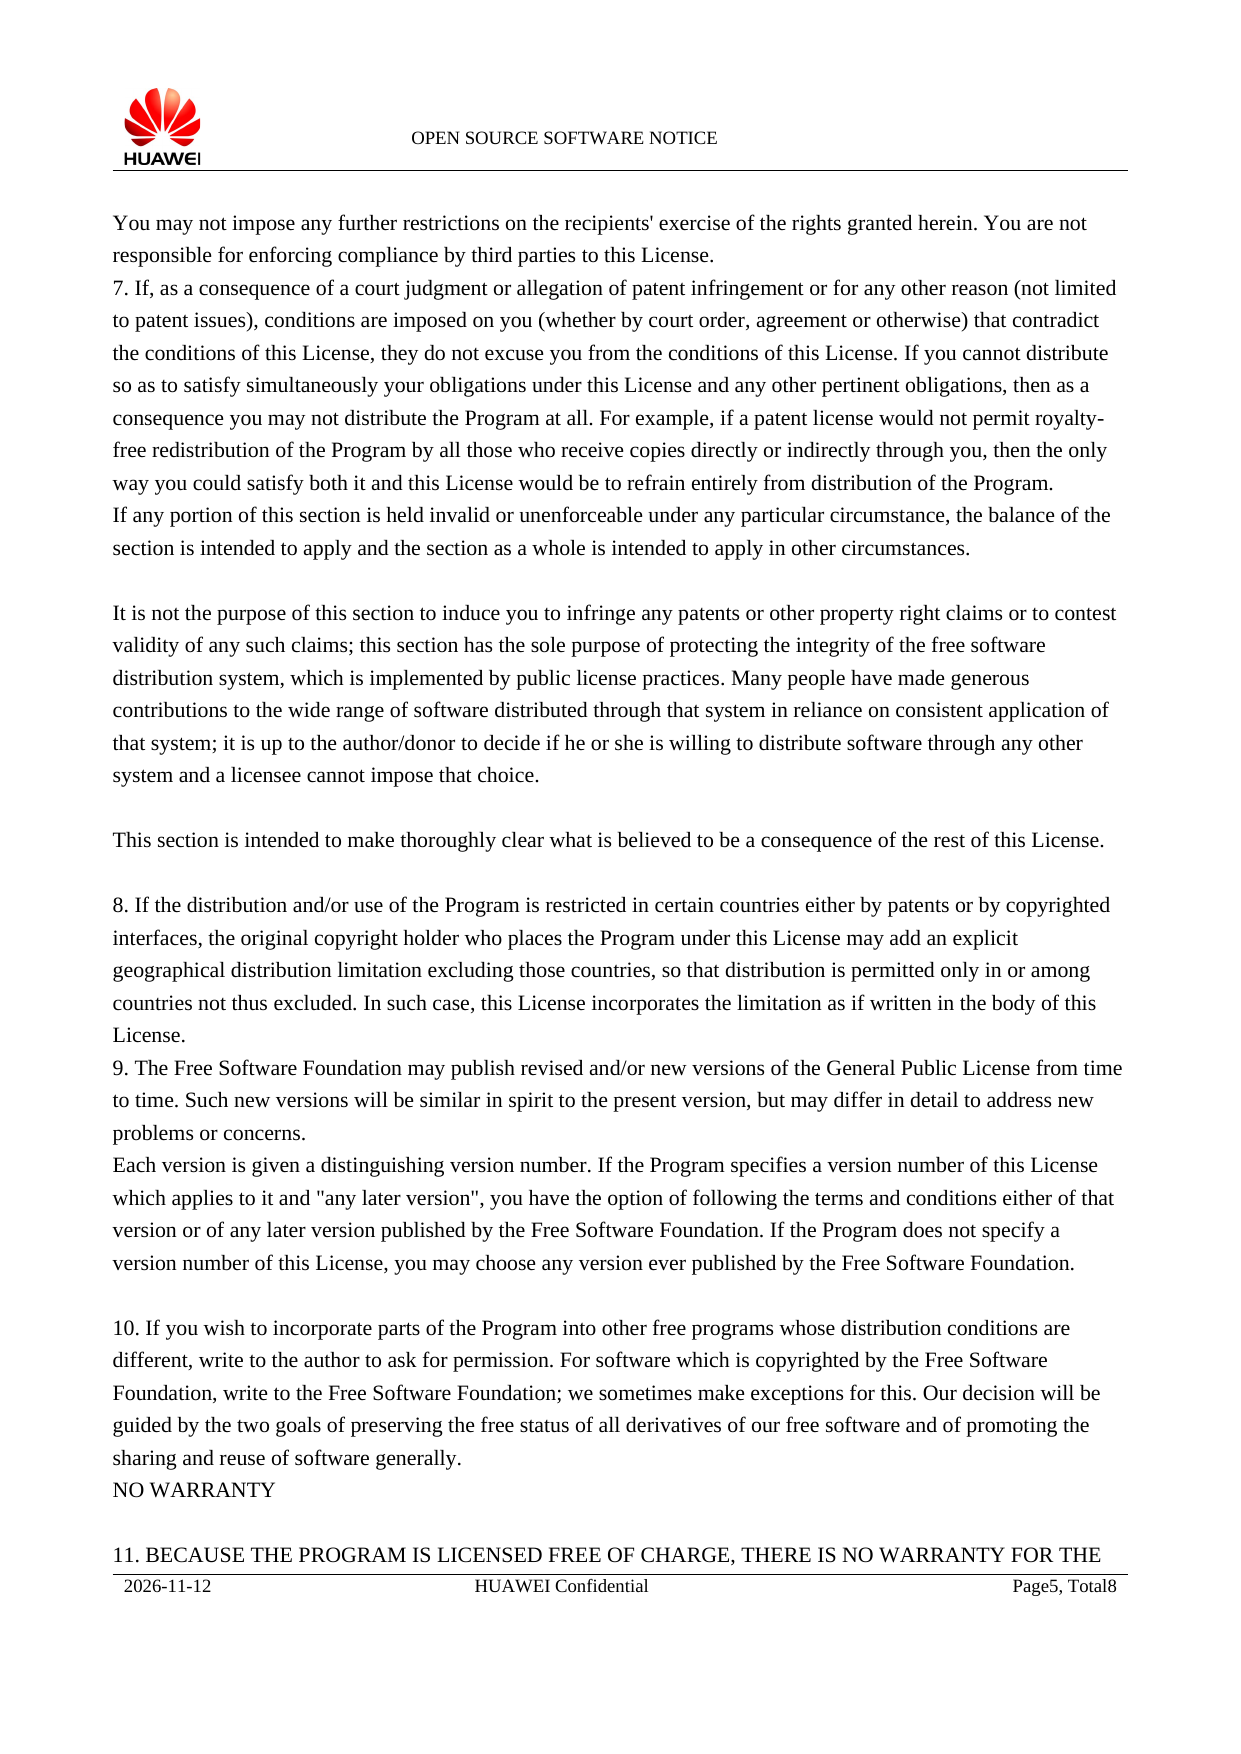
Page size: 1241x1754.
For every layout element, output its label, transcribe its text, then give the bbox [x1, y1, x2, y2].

picture [124, 88, 201, 165]
